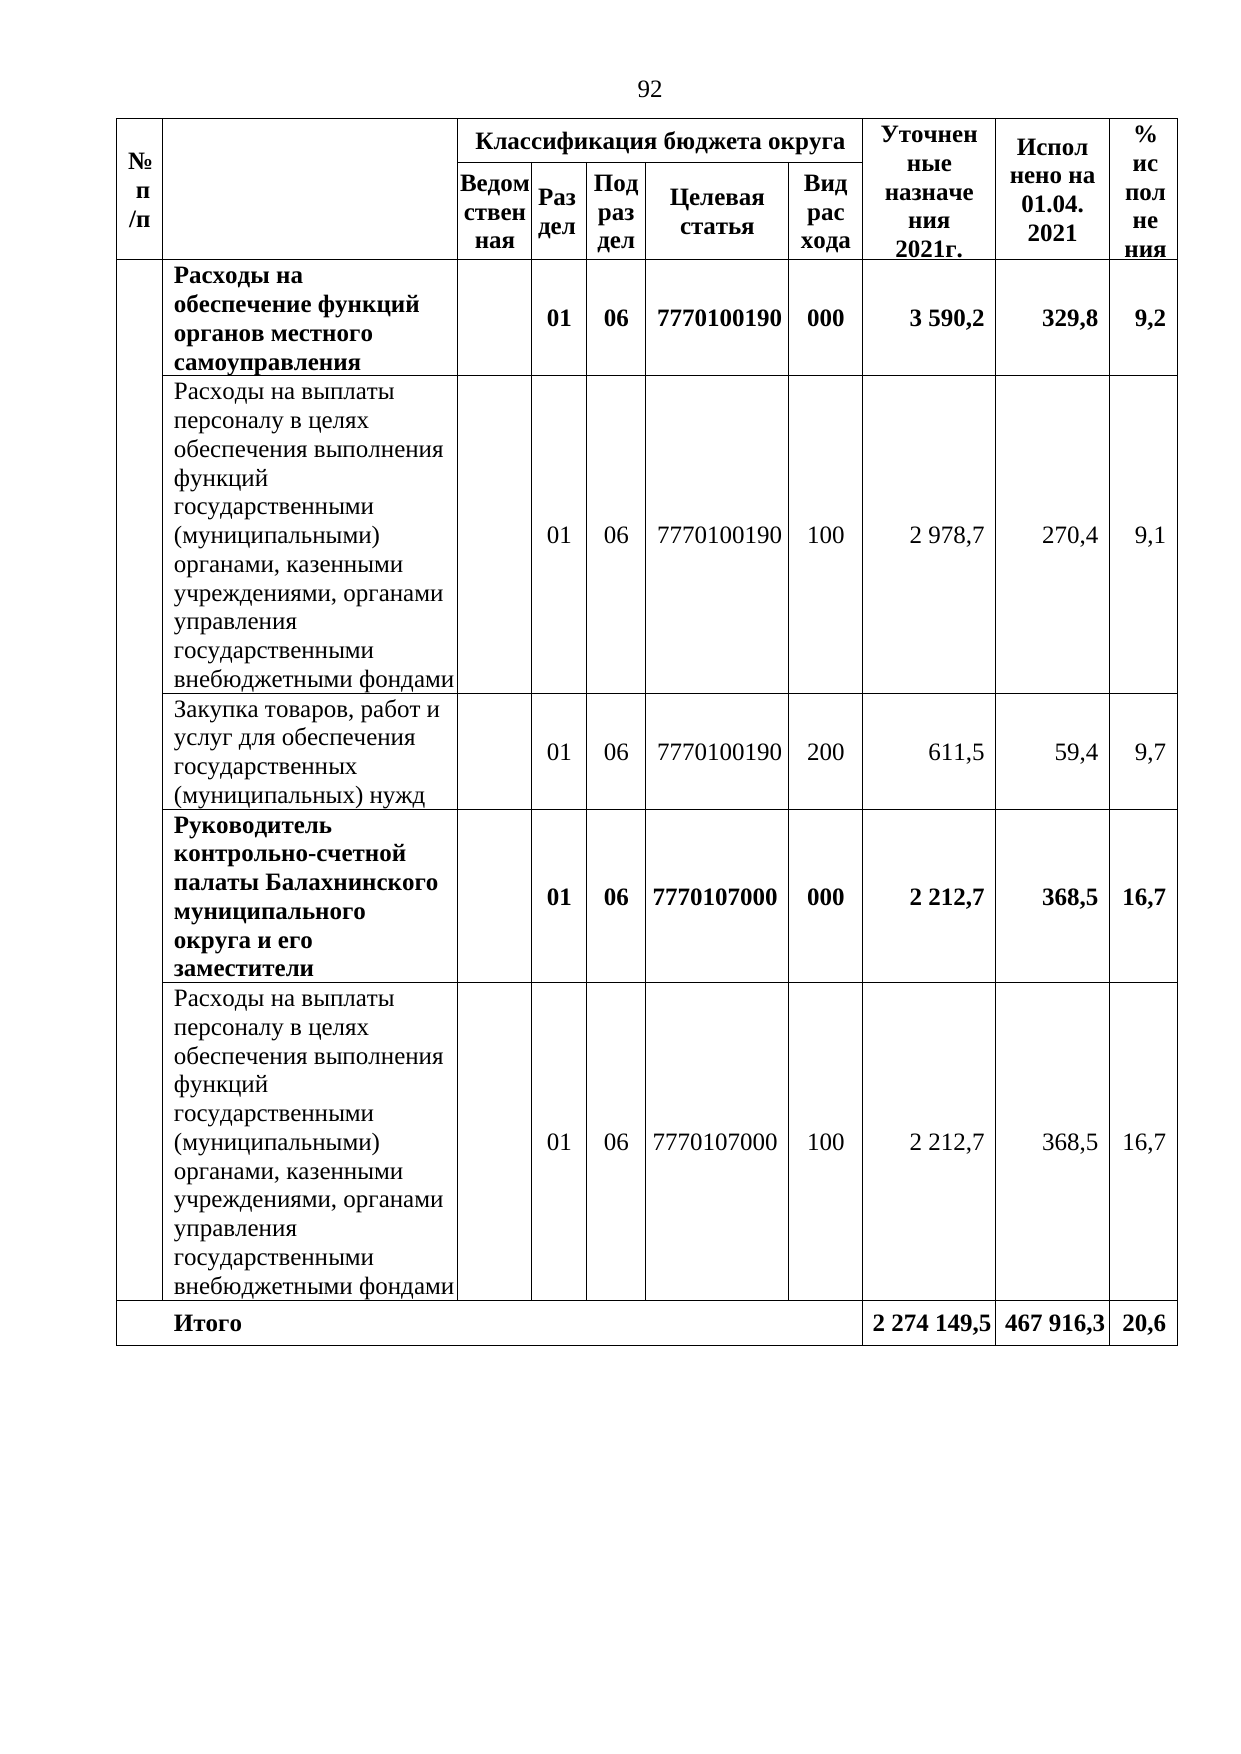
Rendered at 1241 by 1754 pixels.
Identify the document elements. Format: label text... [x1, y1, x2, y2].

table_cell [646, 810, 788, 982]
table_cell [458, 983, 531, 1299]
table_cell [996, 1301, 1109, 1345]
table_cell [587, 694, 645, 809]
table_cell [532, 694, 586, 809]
table_cell Под раз дел [587, 163, 645, 259]
table_cell Ведомственная [458, 163, 531, 259]
table_header % ис пол не ния [1110, 119, 1177, 259]
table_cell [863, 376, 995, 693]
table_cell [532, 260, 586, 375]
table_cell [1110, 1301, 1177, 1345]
table_header № п/п [117, 119, 162, 259]
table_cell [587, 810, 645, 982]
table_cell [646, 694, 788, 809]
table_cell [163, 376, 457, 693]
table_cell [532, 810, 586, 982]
table_header Уточненные назначе ния 2021г. [863, 119, 995, 259]
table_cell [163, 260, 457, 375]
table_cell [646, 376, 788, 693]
table_cell Раз дел [532, 163, 586, 259]
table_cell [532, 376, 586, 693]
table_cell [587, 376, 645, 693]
table_cell Целевая статья [646, 163, 788, 259]
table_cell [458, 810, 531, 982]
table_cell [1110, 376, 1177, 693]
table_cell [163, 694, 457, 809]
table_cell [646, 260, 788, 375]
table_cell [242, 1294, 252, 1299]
table_cell Вид рас хода [789, 163, 862, 259]
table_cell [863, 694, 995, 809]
table_header Классификация бюджета округа [458, 119, 862, 162]
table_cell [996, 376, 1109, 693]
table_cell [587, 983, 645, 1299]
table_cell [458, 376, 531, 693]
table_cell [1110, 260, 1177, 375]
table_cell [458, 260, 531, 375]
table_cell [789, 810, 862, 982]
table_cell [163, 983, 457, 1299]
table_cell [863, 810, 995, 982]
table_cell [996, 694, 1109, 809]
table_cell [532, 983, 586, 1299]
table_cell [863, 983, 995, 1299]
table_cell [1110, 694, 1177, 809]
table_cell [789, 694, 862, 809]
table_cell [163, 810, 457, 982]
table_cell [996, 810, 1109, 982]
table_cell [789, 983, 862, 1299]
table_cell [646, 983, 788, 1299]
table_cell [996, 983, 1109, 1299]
table_header Испол нено на 01.04. 2021 [996, 119, 1109, 259]
table_header [163, 119, 457, 259]
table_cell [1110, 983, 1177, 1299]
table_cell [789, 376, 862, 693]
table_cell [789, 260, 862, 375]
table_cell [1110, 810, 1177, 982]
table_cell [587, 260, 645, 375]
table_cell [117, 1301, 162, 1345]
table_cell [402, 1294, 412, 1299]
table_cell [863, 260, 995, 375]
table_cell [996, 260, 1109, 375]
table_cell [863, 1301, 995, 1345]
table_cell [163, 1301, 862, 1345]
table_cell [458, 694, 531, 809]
